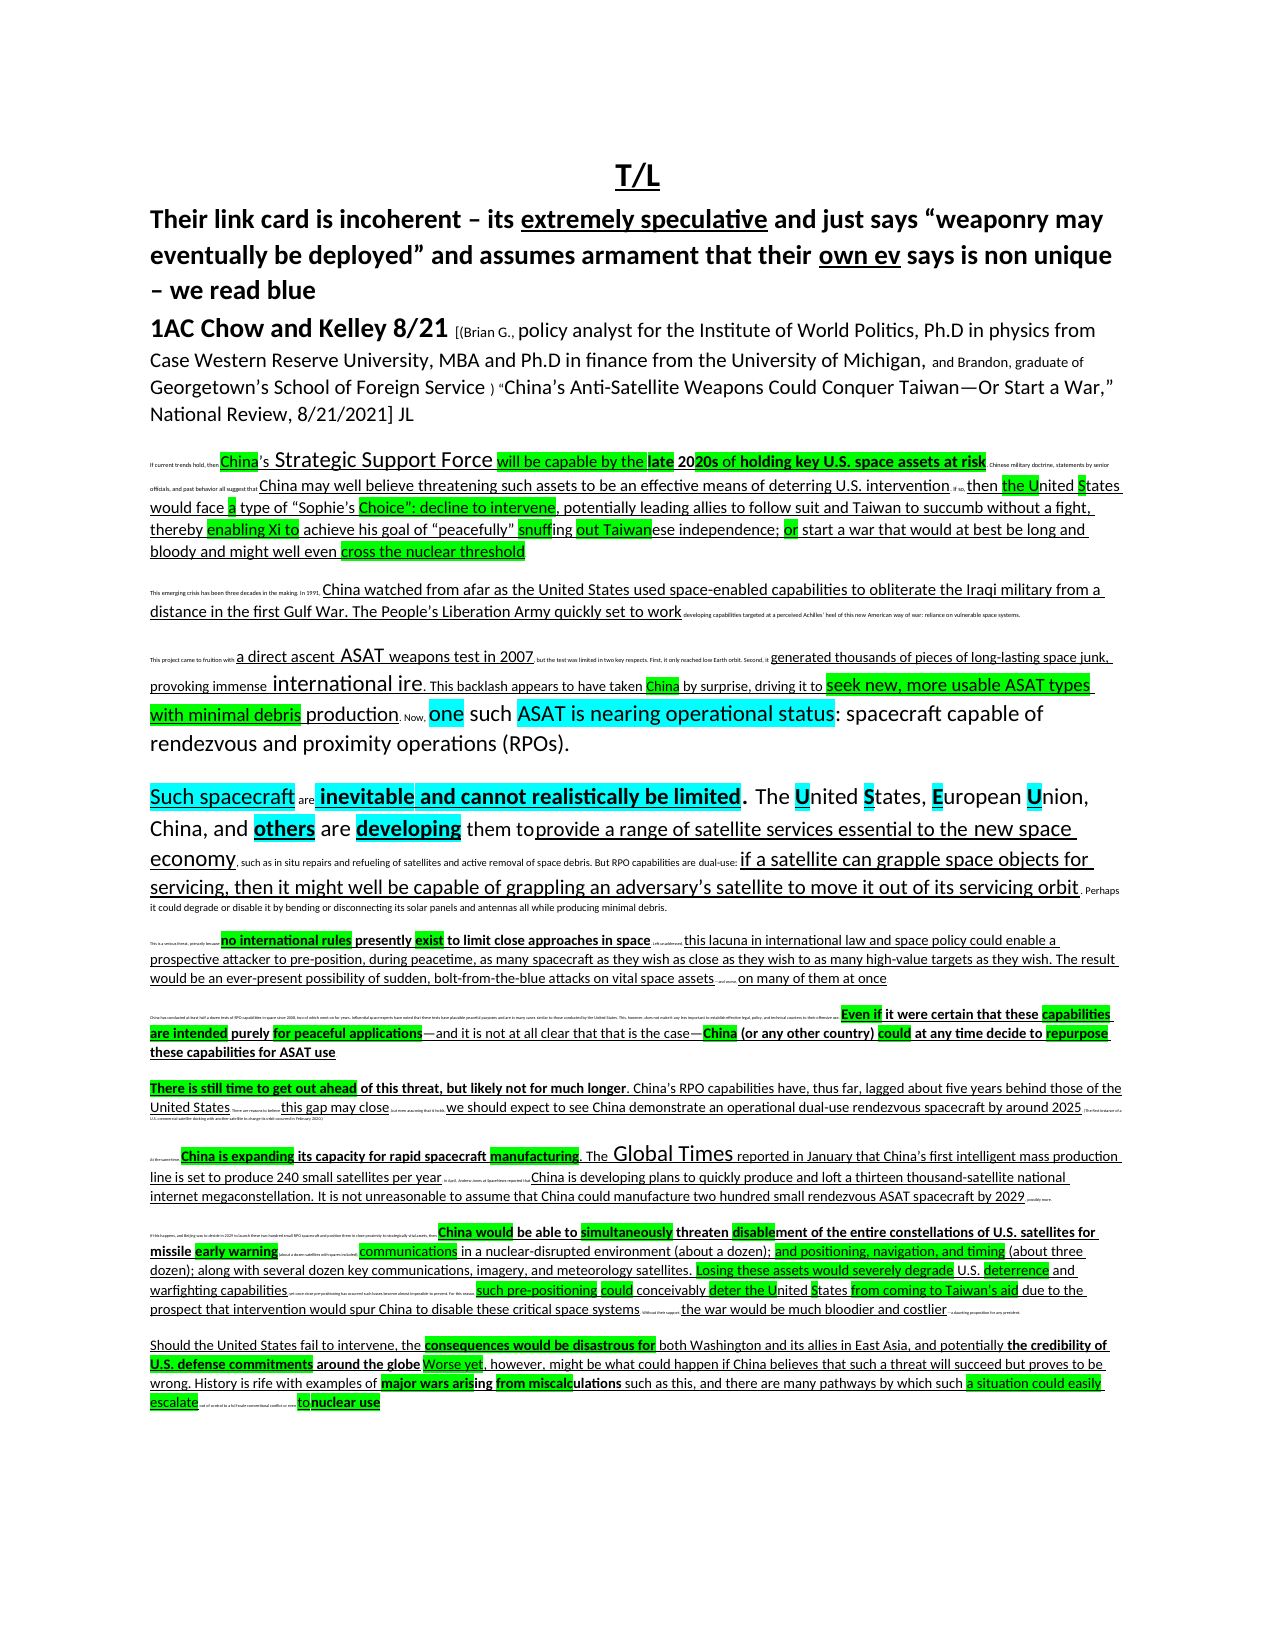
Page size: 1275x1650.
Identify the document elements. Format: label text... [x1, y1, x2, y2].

text This project came to fruition with a direct ascent ASAT weapons test in 2007, but the test was limited in two key respects. First, it only reached low Earth orbit. Second, it generated thousands of pieces of long-lasting space junk, provoking immense international ire. This backlash appears to have taken China by surprise, driving it to seek new, more usable ASAT types with minimal debris production. Now, one such ASAT is nearing operational status: spacecraft capable of rendezvous and proximity operations (RPOs). [150, 640, 1125, 758]
text If this happens, and Beijing was to decide in 2029 to launch these two hundred small RPO spacecraft and position them in close proximity to strategically vital assets, then China would be able to simultaneously threaten disablement of the entire constellations of U.S. satellites for missile early warning (about a dozen satellites with spares included); communications in a nuclear-disrupted environment (about a dozen); and positioning, navigation, and timing (about three dozen); along with several dozen key communications, imagery, and meteorology satellites. Losing these assets would severely degrade U.S. deterrence and warfighting capabilities, yet once close pre-positioning has occurred such losses become almost impossible to prevent. For this reason, such pre-positioning could conceivably deter the United States from coming to Taiwan’s aid due to the prospect that intervention would spur China to disable these critical space systems. Without their support, the war would be much bloodier and costlier—a daunting proposition for any president. [150, 1223, 1125, 1318]
subtitle Their link card is incoherent – its extremely speculative and just says “weaponry may eventually be deployed” and assumes armament that their own ev says is non unique – we read blue [150, 202, 1125, 307]
text China has conducted at least half a dozen tests of RPO capabilities in space since 2008, two of which went on for years. Influential space experts have noted that these tests have plausible peaceful purposes and are in many cases similar to those conducted by the United States. This, however, does not make it any less important to establish effective legal, policy, and technical counters to their offensive use. Even if it were certain that these capabilities are intended purely for peaceful applications—and it is not at all clear that that is the case—China (or any other country) could at any time decide to repurpose these capabilities for ASAT use. [150, 1005, 1125, 1061]
text 1AC Chow and Kelley 8/21 [(Brian G., policy analyst for the Institute of World Politics, Ph.D in physics from Case Western Reserve University, MBA and Ph.D in finance from the University of Michigan, and Brandon, graduate of Georgetown’s School of Foreign Service ) “China’s Anti-Satellite Weapons Could Conquer Taiwan—Or Start a War,” National Review, 8/21/2021] JL [150, 309, 1125, 427]
text Such spacecraft are inevitable and cannot realistically be limited. The United States, European Union, China, and others are developing them to provide a range of satellite services essential to the new space economy, such as in situ repairs and refueling of satellites and active removal of space debris. But RPO capabilities are dual-use: if a satellite can grapple space objects for servicing, then it might well be capable of grappling an adversary’s satellite to move it out of its servicing orbit. Perhaps it could degrade or disable it by bending or disconnecting its solar panels and antennas all while producing minimal debris. [150, 776, 1125, 913]
text Should the United States fail to intervene, the consequences would be disastrous for both Washington and its allies in East Asia, and potentially the credibility of U.S. defense commitments around the globe. Worse yet, however, might be what could happen if China believes that such a threat will succeed but proves to be wrong. History is rife with examples of major wars arising from miscalculations such as this, and there are many pathways by which such a situation could easily escalate out of control to a full-scale conventional conflict or even to nuclear use. [150, 1336, 1125, 1411]
text If current trends hold, then China’s Strategic Support Force will be capable by the late 2020s of holding key U.S. space assets at risk. Chinese military doctrine, statements by senior officials, and past behavior all suggest that China may well believe threatening such assets to be an effective means of deterring U.S. intervention. If so, then the United States would face a type of “Sophie’s Choice”: decline to intervene, potentially leading allies to follow suit and Taiwan to succumb without a fight, thereby enabling Xi to achieve his goal of “peacefully” snuffing out Taiwanese independence; or start a war that would at best be long and bloody and might well even cross the nuclear threshold. [150, 446, 1125, 561]
subtitle T/L [150, 154, 1125, 195]
text This emerging crisis has been three decades in the making. In 1991, China watched from afar as the United States used space-enabled capabilities to obliterate the Iraqi military from a distance in the first Gulf War. The People’s Liberation Army quickly set to work developing capabilities targeted at a perceived Achilles’ heel of this new American way of war: reliance on vulnerable space systems. [150, 579, 1125, 622]
text This is a serious threat, primarily because no international rules presently exist to limit close approaches in space. Left unaddressed, this lacuna in international law and space policy could enable a prospective attacker to pre-position, during peacetime, as many spacecraft as they wish as close as they wish to as many high-value targets as they wish. The result would be an ever-present possibility of sudden, bolt-from-the-blue attacks on vital space assets—and worse, on many of them at once. [150, 931, 1125, 987]
text At the same time, China is expanding its capacity for rapid spacecraft manufacturing. The Global Times reported in January that China’s first intelligent mass production line is set to produce 240 small satellites per year. In April, Andrew Jones at SpaceNews reported that China is developing plans to quickly produce and loft a thirteen thousand-satellite national internet megaconstellation. It is not unreasonable to assume that China could manufacture two hundred small rendezvous ASAT spacecraft by 2029, possibly more. [150, 1139, 1125, 1205]
text There is still time to get out ahead of this threat, but likely not for much longer. China’s RPO capabilities have, thus far, lagged about five years behind those of the United States. There are reasons to believe this gap may close, but even assuming that it holds, we should expect to see China demonstrate an operational dual-use rendezvous spacecraft by around 2025. (The first instance of a U.S. commercial satellite docking with another satellite to change its orbit occurred in February 2020.) [150, 1079, 1125, 1122]
